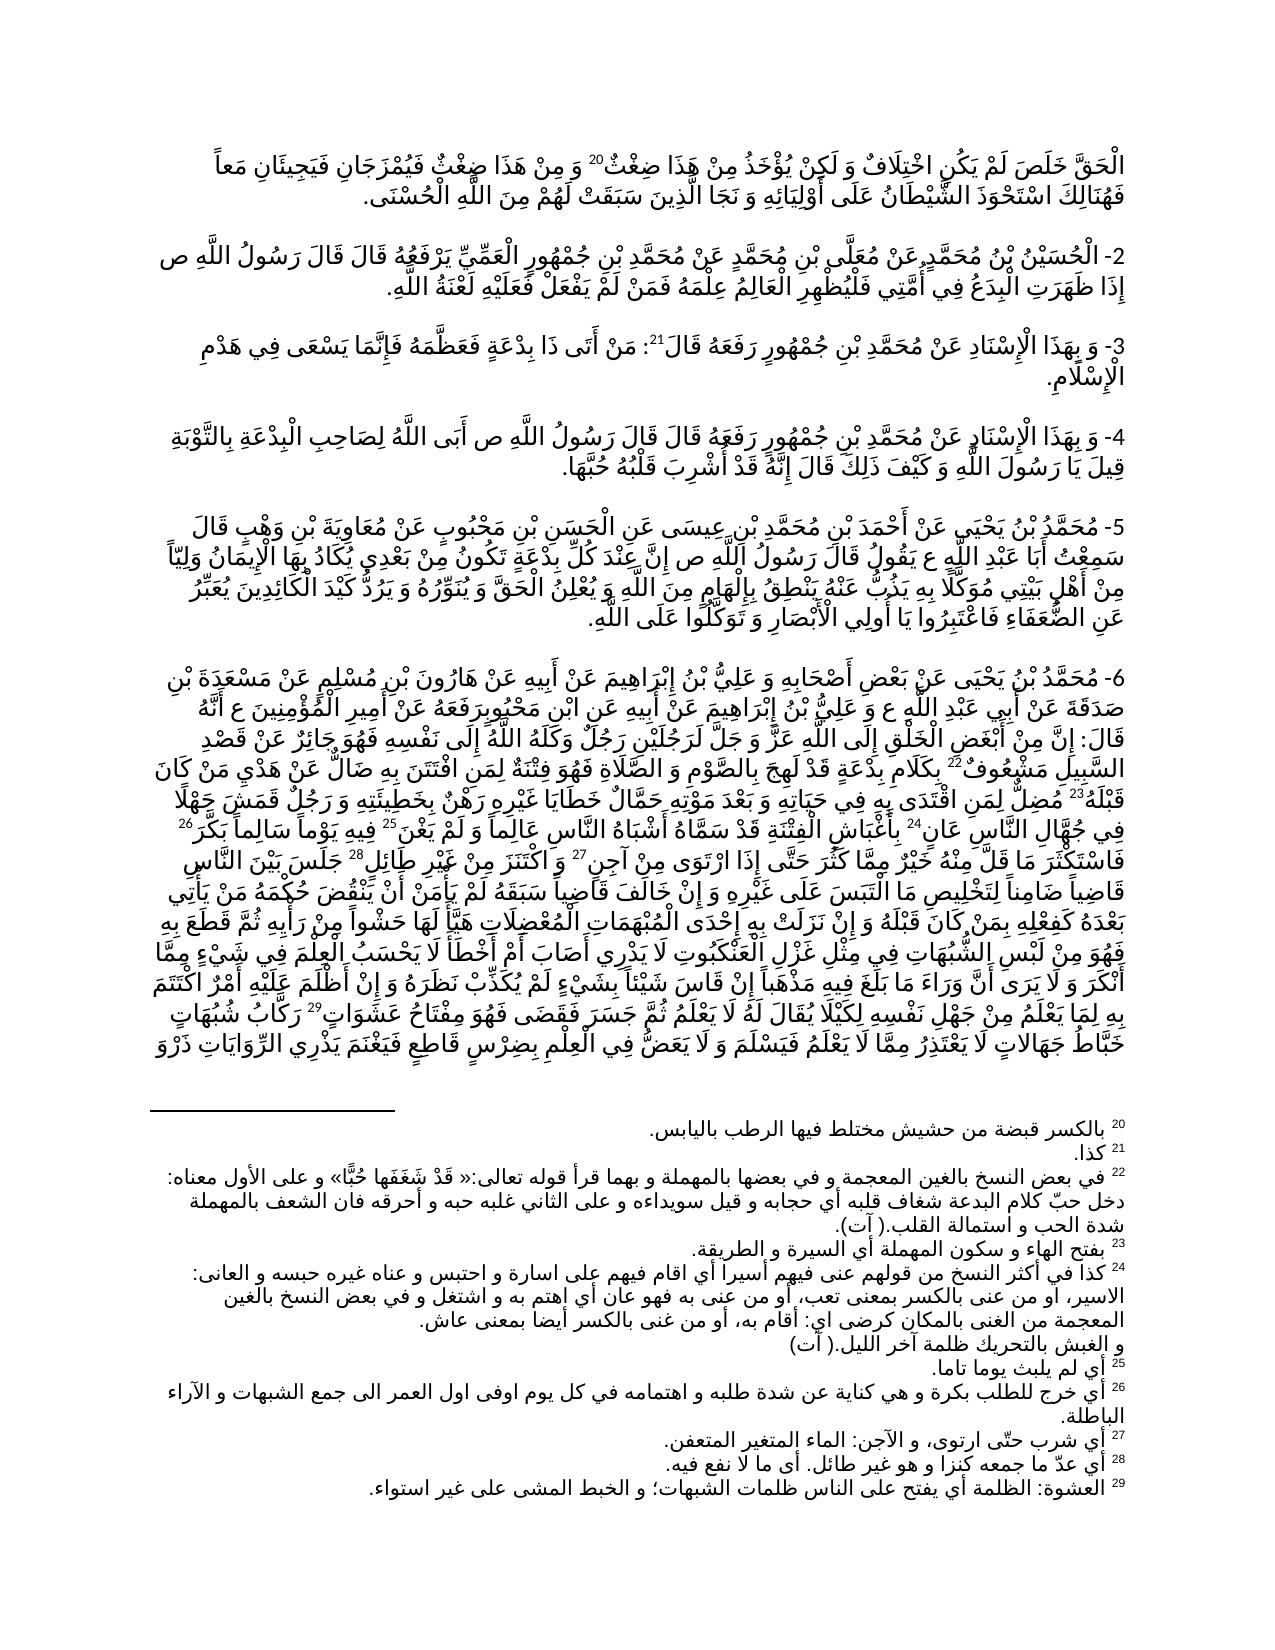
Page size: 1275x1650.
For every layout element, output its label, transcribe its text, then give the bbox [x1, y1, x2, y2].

text 6- مُحَمَّدُ بْنُ يَحْيَى عَنْ بَعْضِ أَصْحَابِهِ وَ عَلِيُّ بْنُ إِبْرَاهِيمَ عَنْ أَبِيهِ عَنْ هَارُونَ بْنِ مُسْلِمٍ عَنْ مَسْعَدَةَ بْنِ صَدَقَةَ عَنْ أَبِي عَبْدِ اللَّهِ ع وَ عَلِيُّ بْنُ إِبْرَاهِيمَ عَنْ أَبِيهِ عَنِ ابْنِ مَحْبُوبٍ‏رَفَعَهُ عَنْ أَمِيرِ الْمُؤْمِنِينَ ع أَنَّهُ قَالَ: إِنَّ مِنْ أَبْغَضِ الْخَلْقِ إِلَى اللَّهِ عَزَّ وَ جَلَّ لَرَجُلَيْنِ رَجُلٌ وَكَلَهُ اللَّهُ إِلَى نَفْسِهِ فَهُوَ جَائِرٌ عَنْ قَصْدِ السَّبِيلِ مَشْعُوفٌ‏ بِكَلَامِ بِدْعَةٍ قَدْ لَهِجَ بِالصَّوْمِ وَ الصَّلَاةِ فَهُوَ فِتْنَةٌ لِمَنِ افْتَتَنَ بِهِ ضَالٌّ عَنْ هَدْيِ مَنْ كَانَ قَبْلَهُ‏ مُضِلٌّ لِمَنِ اقْتَدَى بِهِ فِي حَيَاتِهِ وَ بَعْدَ مَوْتِهِ حَمَّالٌ خَطَايَا غَيْرِهِ رَهْنٌ بِخَطِيئَتِهِ وَ رَجُلٌ قَمَشَ جَهْلًا فِي جُهَّالِ النَّاسِ عَانٍ‏ بِأَغْبَاشِ الْفِتْنَةِ قَدْ سَمَّاهُ أَشْبَاهُ النَّاسِ عَالِماً وَ لَمْ يَغْنَ‏ فِيهِ يَوْماً سَالِماً بَكَّرَ فَاسْتَكْثَرَ مَا قَلَّ مِنْهُ خَيْرٌ مِمَّا كَثُرَ حَتَّى إِذَا ارْتَوَى مِنْ آجِنٍ‏ وَ اكْتَنَزَ مِنْ غَيْرِ طَائِلٍ‏ جَلَسَ بَيْنَ النَّاسِ قَاضِياً ضَامِناً لِتَخْلِيصِ مَا الْتَبَسَ عَلَى غَيْرِهِ وَ إِنْ خَالَفَ قَاضِياً سَبَقَهُ لَمْ يَأْمَنْ أَنْ يَنْقُضَ حُكْمَهُ مَنْ يَأْتِي بَعْدَهُ كَفِعْلِهِ بِمَنْ كَانَ قَبْلَهُ وَ إِنْ نَزَلَتْ بِهِ إِحْدَى الْمُبْهَمَاتِ الْمُعْضِلَاتِ هَيَّأَ لَهَا حَشْواً مِنْ رَأْيِهِ ثُمَّ قَطَعَ بِهِ فَهُوَ مِنْ لَبْسِ الشُّبُهَاتِ فِي مِثْلِ غَزْلِ الْعَنْكَبُوتِ لَا يَدْرِي أَصَابَ أَمْ أَخْطَأَ لَا يَحْسَبُ الْعِلْمَ فِي شَيْ‏ءٍ مِمَّا أَنْكَرَ وَ لَا يَرَى أَنَّ وَرَاءَ مَا بَلَغَ فِيهِ مَذْهَباً إِنْ قَاسَ شَيْئاً بِشَيْ‏ءٍ لَمْ يُكَذِّبْ نَظَرَهُ وَ إِنْ أَظْلَمَ عَلَيْهِ أَمْرٌ اكْتَتَمَ بِهِ لِمَا يَعْلَمُ مِنْ جَهْلِ نَفْسِهِ لِكَيْلَا يُقَالَ لَهُ لَا يَعْلَمُ ثُمَّ جَسَرَ فَقَضَى فَهُوَ مِفْتَاحُ عَشَوَاتٍ‏ رَكَّابُ شُبُهَاتٍ خَبَّاطُ جَهَالاتٍ لَا يَعْتَذِرُ مِمَّا لَا يَعْلَمُ فَيَسْلَمَ وَ لَا يَعَضُّ فِي الْعِلْمِ بِضِرْسٍ قَاطِعٍ فَيَغْنَمَ يَذْرِي الرِّوَايَاتِ ذَرْوَ الرِّيحِ الْهَشِيمَ‏-تَبْكِي مِنْهُ الْمَوَارِيثُ وَ تَصْرُخُ مِنْهُ الدِّمَاءُ يُسْتَحَلُّ بِقَضَائِهِ الْفَرْجُ الْحَرَامُ وَ يُحَرَّمُ بِقَضَائِهِ الْفَرْجُ الْحَلَالُ لَا مَلِي‏ءٌ بِإِصْدَارِ مَا عَلَيْهِ وَرَدَ وَ لَا هُوَ أَهْلٌ لِمَا مِنْهُ فَرَطَ مِنِ ادِّعَائِهِ عِلْمَ الْحَقِّ. [150, 662, 1125, 1059]
text 4- وَ بِهَذَا الْإِسْنَادِ عَنْ مُحَمَّدِ بْنِ جُمْهُورٍ رَفَعَهُ قَالَ قَالَ رَسُولُ اللَّهِ ص‏ أَبَى اللَّهُ لِصَاحِبِ الْبِدْعَةِ بِالتَّوْبَةِ قِيلَ يَا رَسُولَ اللَّهِ وَ كَيْفَ ذَلِكَ قَالَ إِنَّهُ قَدْ أُشْرِبَ قَلْبُهُ حُبَّهَا. [150, 421, 1125, 482]
text 3- وَ بِهَذَا الْإِسْنَادِ عَنْ مُحَمَّدِ بْنِ جُمْهُورٍ رَفَعَهُ قَالَ‏: مَنْ أَتَى ذَا بِدْعَةٍ فَعَظَّمَهُ فَإِنَّمَا يَسْعَى فِي هَدْمِ الْإِسْلَامِ. [150, 330, 1125, 391]
text 2- الْحُسَيْنُ بْنُ مُحَمَّدٍ عَنْ مُعَلَّى بْنِ مُحَمَّدٍ عَنْ مُحَمَّدِ بْنِ جُمْهُورٍ الْعَمِّيِّ يَرْفَعُهُ قَالَ قَالَ رَسُولُ اللَّهِ ص‏ إِذَا ظَهَرَتِ الْبِدَعُ فِي أُمَّتِي فَلْيُظْهِرِ الْعَالِمُ عِلْمَهُ فَمَنْ لَمْ يَفْعَلْ فَعَلَيْهِ لَعْنَةُ اللَّهِ. [150, 240, 1125, 301]
text 5- مُحَمَّدُ بْنُ يَحْيَى عَنْ أَحْمَدَ بْنِ مُحَمَّدِ بْنِ عِيسَى عَنِ الْحَسَنِ بْنِ مَحْبُوبٍ عَنْ مُعَاوِيَةَ بْنِ وَهْبٍ قَالَ سَمِعْتُ أَبَا عَبْدِ اللَّهِ ع يَقُولُ قَالَ رَسُولُ اللَّهِ ص‏ إِنَّ عِنْدَ كُلِّ بِدْعَةٍ تَكُونُ مِنْ بَعْدِي يُكَادُ بِهَا الْإِيمَانُ وَلِيّاً مِنْ أَهْلِ بَيْتِي مُوَكَّلًا بِهِ يَذُبُّ عَنْهُ يَنْطِقُ بِإِلْهَامٍ مِنَ اللَّهِ وَ يُعْلِنُ الْحَقَّ وَ يُنَوِّرُهُ وَ يَرُدُّ كَيْدَ الْكَائِدِينَ يُعَبِّرُ عَنِ الضُّعَفَاءِ فَاعْتَبِرُوا يَا أُولِي الْأَبْصَارِ وَ تَوَكَّلُوا عَلَى اللَّهِ. [150, 511, 1125, 633]
text 1- الْحُسَيْنُ بْنُ مُحَمَّدٍ الْأَشْعَرِيُّ عَنْ مُعَلَّى بْنِ مُحَمَّدٍ عَنِ الْحَسَنِ بْنِ عَلِيٍّ الْوَشَّاءِ وَ عِدَّةٌ مِنْ أَصْحَابِنَا عَنْ أَحْمَدَ بْنِ مُحَمَّدٍ عَنِ ابْنِ فَضَّالٍ جَمِيعاً عَنْ عَاصِمِ بْنِ حُمَيْدٍ عَنْ مُحَمَّدِ بْنِ مُسْلِمٍ عَنْ أَبِي جَعْفَرٍ ع قَالَ: خَطَبَ أَمِيرُ الْمُؤْمِنِينَ ع النَّاسَ فَقَالَ أَيُّهَا النَّاسُ إِنَّمَا بَدْءُ وُقُوعِ الْفِتَنِ أَهْوَاءٌ تُتَّبَعُ وَ أَحْكَامٌ تُبْتَدَعُ يُخَالَفُ فِيهَا كِتَابُ اللَّهِ يَتَوَلَّى فِيهَا رِجَالٌ رِجَالًا فَلَوْ أَنَّ الْبَاطِلَ خَلَصَ لَمْ يَخْفَ عَلَى ذِي حِجًى وَ لَوْ أَنَّ الْحَقَّ خَلَصَ لَمْ يَكُنِ اخْتِلَافٌ وَ لَكِنْ يُؤْخَذُ مِنْ هَذَا ضِغْثٌ‏ وَ مِنْ هَذَا ضِغْثٌ فَيُمْزَجَانِ فَيَجِيئَانِ مَعاً فَهُنَالِكَ اسْتَحْوَذَ الشَّيْطَانُ عَلَى أَوْلِيَائِهِ وَ نَجَا الَّذِينَ سَبَقَتْ لَهُمْ مِنَ اللَّهِ الْحُسْنَى. [150, 150, 1125, 211]
